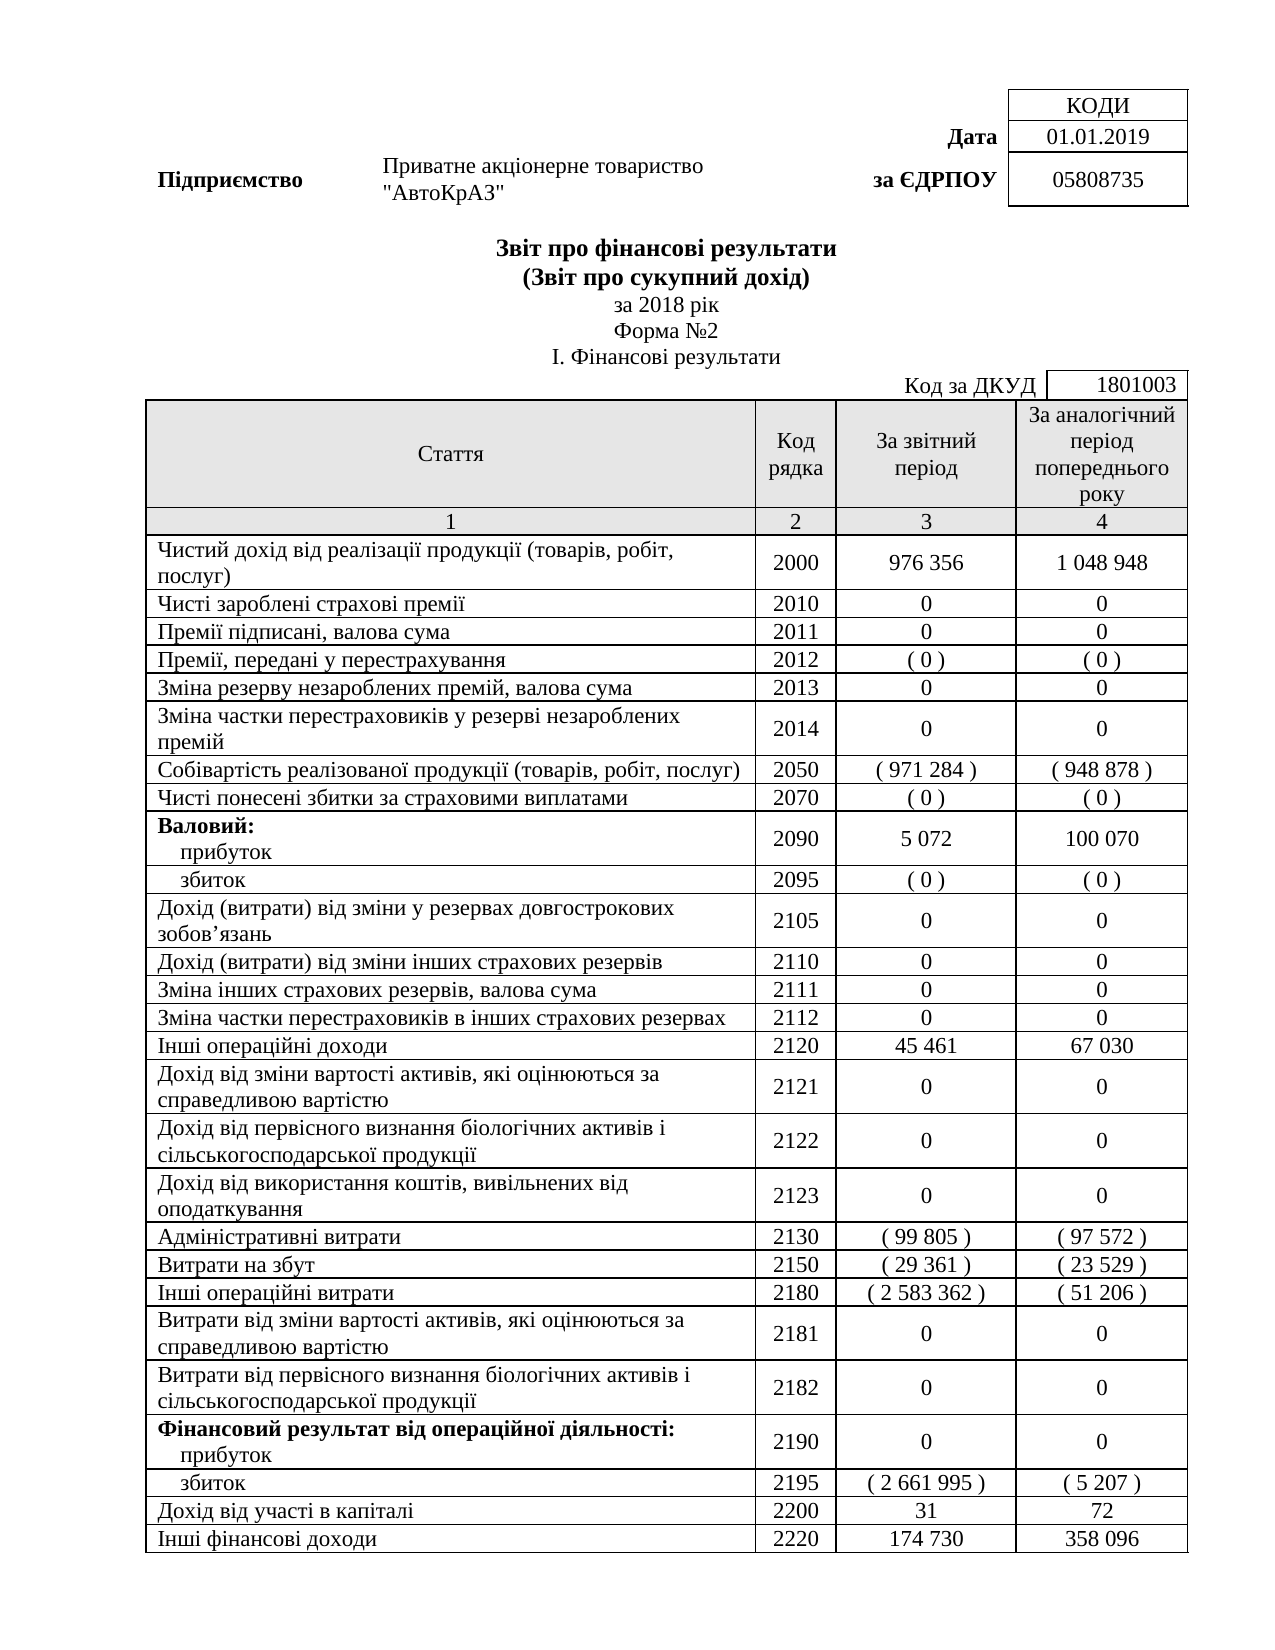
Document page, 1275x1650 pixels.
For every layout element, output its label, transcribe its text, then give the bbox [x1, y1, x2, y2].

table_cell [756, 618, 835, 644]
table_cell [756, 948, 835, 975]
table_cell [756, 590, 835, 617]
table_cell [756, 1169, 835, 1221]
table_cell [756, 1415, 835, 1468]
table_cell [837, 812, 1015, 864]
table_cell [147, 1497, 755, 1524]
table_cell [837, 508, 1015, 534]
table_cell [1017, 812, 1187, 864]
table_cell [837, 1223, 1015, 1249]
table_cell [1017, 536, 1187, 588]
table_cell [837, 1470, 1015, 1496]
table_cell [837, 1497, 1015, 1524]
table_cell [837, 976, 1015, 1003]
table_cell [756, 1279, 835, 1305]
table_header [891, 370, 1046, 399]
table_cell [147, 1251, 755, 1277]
text І. Фінансові результати [146, 343, 1186, 370]
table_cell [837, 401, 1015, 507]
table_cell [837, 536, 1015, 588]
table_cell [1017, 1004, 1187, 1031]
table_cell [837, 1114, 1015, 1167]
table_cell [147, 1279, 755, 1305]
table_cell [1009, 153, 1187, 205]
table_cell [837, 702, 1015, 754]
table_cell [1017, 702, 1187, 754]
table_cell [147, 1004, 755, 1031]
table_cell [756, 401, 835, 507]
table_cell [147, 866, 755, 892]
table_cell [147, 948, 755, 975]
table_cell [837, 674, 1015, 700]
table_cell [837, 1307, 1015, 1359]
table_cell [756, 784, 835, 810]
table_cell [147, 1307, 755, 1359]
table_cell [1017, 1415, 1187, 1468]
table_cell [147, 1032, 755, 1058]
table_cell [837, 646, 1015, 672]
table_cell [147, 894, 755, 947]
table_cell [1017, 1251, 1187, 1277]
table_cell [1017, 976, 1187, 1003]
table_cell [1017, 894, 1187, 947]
text Звіт про фінансові результати [146, 233, 1186, 262]
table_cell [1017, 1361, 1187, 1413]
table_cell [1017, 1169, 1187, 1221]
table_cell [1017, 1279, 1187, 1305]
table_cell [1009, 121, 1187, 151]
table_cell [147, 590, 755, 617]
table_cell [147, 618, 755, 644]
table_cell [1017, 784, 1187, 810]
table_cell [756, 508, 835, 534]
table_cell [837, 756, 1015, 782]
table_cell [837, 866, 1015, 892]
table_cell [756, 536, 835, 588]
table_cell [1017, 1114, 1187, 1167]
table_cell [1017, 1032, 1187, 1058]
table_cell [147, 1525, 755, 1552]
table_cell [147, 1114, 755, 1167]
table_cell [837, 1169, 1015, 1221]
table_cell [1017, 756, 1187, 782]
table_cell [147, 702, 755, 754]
text Форма №2 [146, 317, 1186, 343]
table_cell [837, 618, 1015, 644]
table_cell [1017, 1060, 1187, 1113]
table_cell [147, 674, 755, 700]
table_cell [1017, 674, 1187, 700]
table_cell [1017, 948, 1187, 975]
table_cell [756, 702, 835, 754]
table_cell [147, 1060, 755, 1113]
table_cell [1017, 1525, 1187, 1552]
text за 2018 рік [146, 291, 1186, 317]
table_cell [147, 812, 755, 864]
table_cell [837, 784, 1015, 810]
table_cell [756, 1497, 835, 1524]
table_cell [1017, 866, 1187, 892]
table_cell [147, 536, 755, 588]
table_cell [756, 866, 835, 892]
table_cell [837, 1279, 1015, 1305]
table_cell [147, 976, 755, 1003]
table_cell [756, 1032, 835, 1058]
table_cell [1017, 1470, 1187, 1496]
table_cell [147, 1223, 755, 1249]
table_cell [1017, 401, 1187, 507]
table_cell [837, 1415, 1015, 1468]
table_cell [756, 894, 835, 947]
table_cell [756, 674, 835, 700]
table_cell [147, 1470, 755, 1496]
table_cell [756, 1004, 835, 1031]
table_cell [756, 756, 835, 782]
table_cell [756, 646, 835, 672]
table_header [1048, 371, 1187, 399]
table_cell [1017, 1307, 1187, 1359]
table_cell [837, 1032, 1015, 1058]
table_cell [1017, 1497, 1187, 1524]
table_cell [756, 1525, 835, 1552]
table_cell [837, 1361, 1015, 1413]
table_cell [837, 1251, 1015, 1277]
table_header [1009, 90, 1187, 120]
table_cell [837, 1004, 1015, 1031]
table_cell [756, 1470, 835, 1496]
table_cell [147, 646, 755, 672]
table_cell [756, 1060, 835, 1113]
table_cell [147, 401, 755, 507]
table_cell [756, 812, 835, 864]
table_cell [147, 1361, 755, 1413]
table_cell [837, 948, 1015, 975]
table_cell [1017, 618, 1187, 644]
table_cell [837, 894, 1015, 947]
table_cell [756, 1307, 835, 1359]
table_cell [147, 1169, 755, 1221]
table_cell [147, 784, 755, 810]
text (Звіт про сукупний дохід) [146, 262, 1186, 291]
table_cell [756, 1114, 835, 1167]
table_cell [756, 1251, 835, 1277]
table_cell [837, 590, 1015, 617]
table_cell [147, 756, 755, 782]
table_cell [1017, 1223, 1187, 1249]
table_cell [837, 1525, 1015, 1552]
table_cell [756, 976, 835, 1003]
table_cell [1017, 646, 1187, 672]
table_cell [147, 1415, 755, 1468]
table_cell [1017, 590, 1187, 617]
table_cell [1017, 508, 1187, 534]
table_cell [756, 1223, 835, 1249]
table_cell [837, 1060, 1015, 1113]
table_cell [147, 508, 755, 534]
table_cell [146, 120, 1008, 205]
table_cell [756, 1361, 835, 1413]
